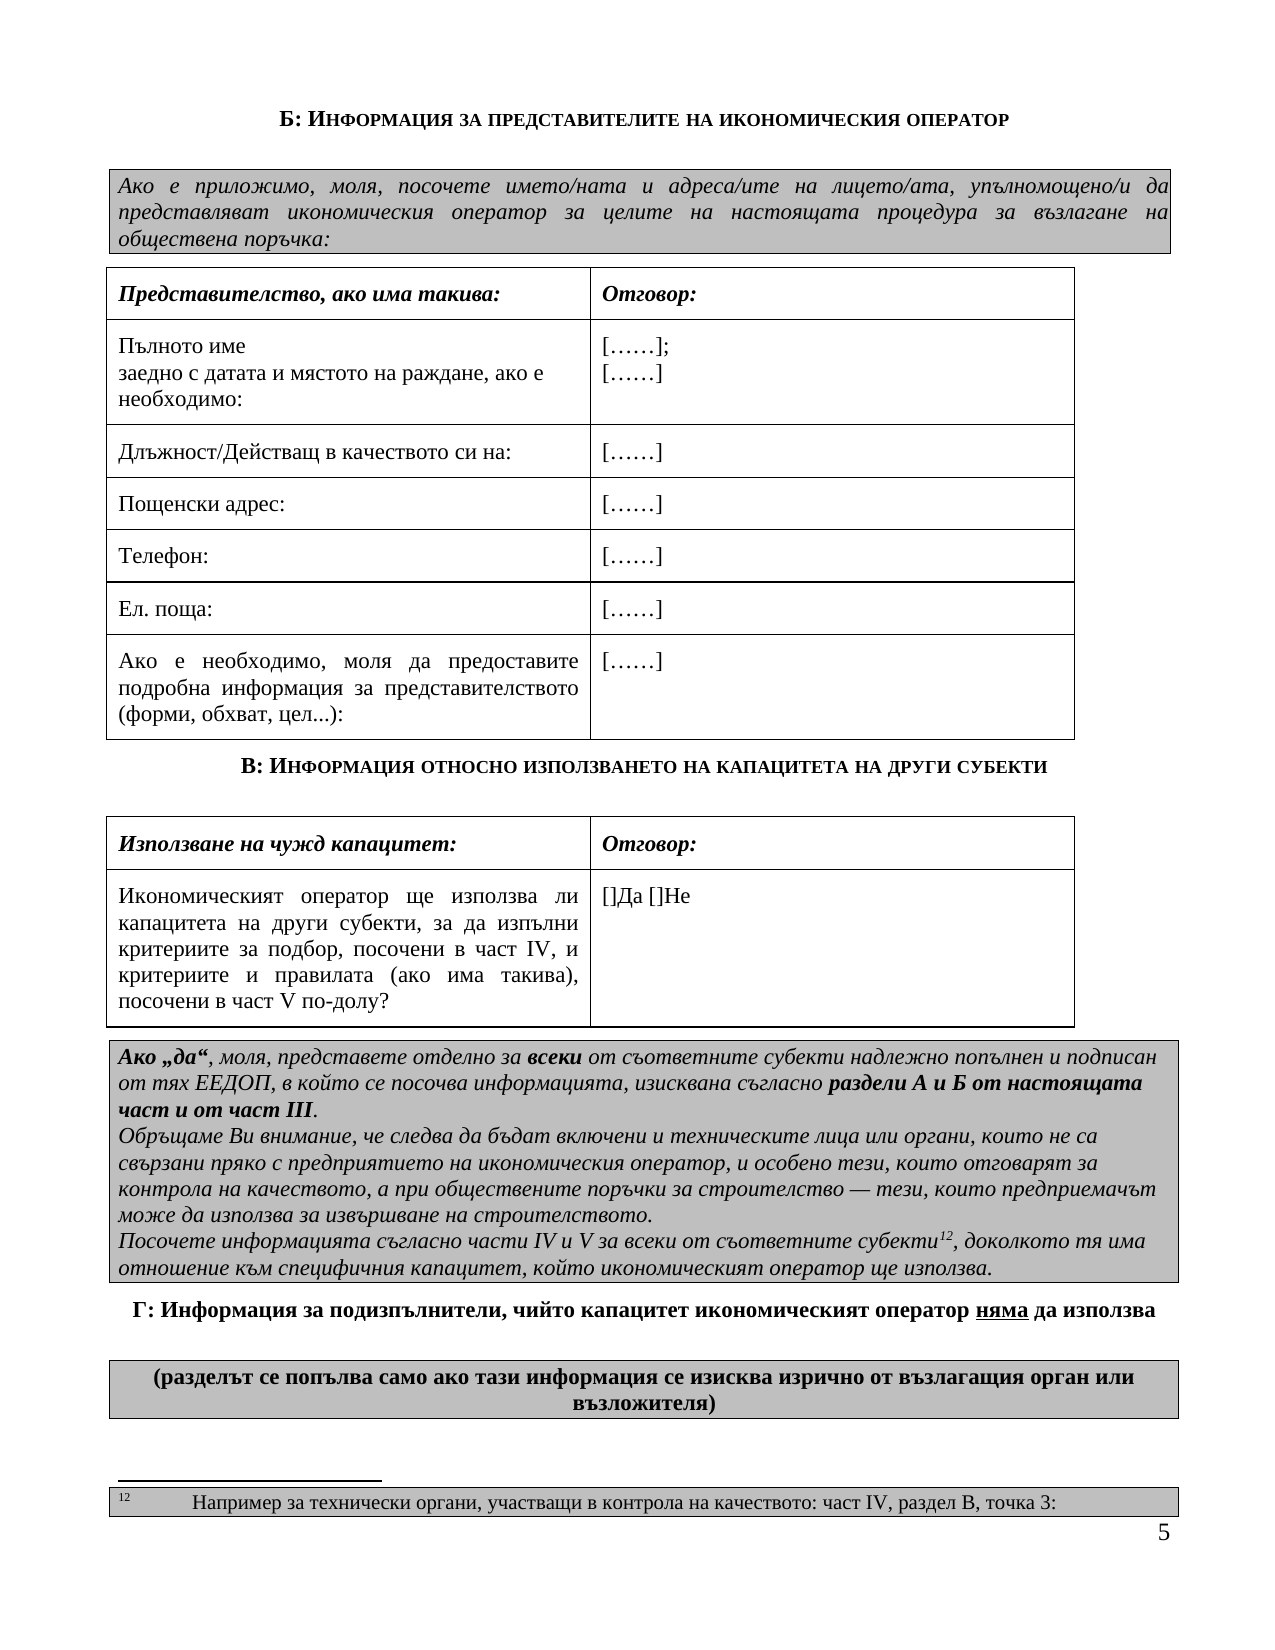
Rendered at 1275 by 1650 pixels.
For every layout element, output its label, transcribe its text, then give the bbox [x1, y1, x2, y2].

table_cell Ако е необходимо, моля да предоставите подробна информация за представителството (форми, обхват, цел...): [107, 635, 590, 739]
table_header Отговор: [591, 817, 1074, 869]
text (разделът се попълва само ако тази информация се изисква изрично от възлагащия орган или възложителя) [110, 1361, 1178, 1418]
text Ако „да“, моля, представете отделно за всеки от съответните субекти надлежно попълнен и подписан от тях ЕЕДОП, в който се посочва информацията, изисквана съгласно раздели А и Б от настоящата част и от част III. Обръщаме Ви внимание, че следва да бъдат включени и техническите лица или органи, които не са свързани пряко с предприятието на икономическия оператор, и особено тези, които отговарят за контрола на качеството, а при обществените поръчки за строителство — тези, които предприемачът може да използва за извършване на строителството. Посочете информацията съгласно части IV и V за всеки от съответните субекти, доколкото тя има отношение към специфичния капацитет, който икономическият оператор ще използва. [110, 1041, 1178, 1282]
table_cell Икономическият оператор ще използва ли капацитета на други субекти, за да изпълни критериите за подбор, посочени в част IV, и критериите и правилата (ако има такива), посочени в част V по-долу? [107, 870, 590, 1026]
table_cell [……] [591, 478, 1074, 529]
table_header Отговор: [591, 268, 1074, 319]
table_cell Телефон: [107, 530, 590, 581]
table_cell Пощенски адрес: [107, 478, 590, 529]
table_header Използване на чужд капацитет: [107, 817, 590, 869]
table_cell Ел. поща: [107, 583, 590, 634]
text Б: Информация за представителите на икономическия оператор [118, 105, 1170, 131]
table_cell [……] [591, 583, 1074, 634]
table_header Представителство, ако има такива: [107, 268, 590, 319]
table_cell [……] [591, 530, 1074, 581]
table_cell Пълното име заедно с датата и мястото на раждане, ако е необходимо: [107, 320, 590, 424]
table_cell [……] [591, 425, 1074, 477]
table_cell [……] [591, 635, 1074, 739]
table_cell [……]; [……] [591, 320, 1074, 424]
table_cell Длъжност/Действащ в качеството си на: [107, 425, 590, 477]
text В: Информация относно използването на капацитета на други субекти [118, 752, 1170, 779]
text Г: Информация за подизпълнители, чийто капацитет икономическият оператор няма да използва [118, 1296, 1170, 1322]
text Ако е приложимо, моля, посочете името/ната и адреса/ите на лицето/ата, упълномощено/и да представляват икономическия оператор за целите на настоящата процедура за възлагане на обществена поръчка: [110, 170, 1170, 253]
table_cell []Да []Не [591, 870, 1074, 1026]
